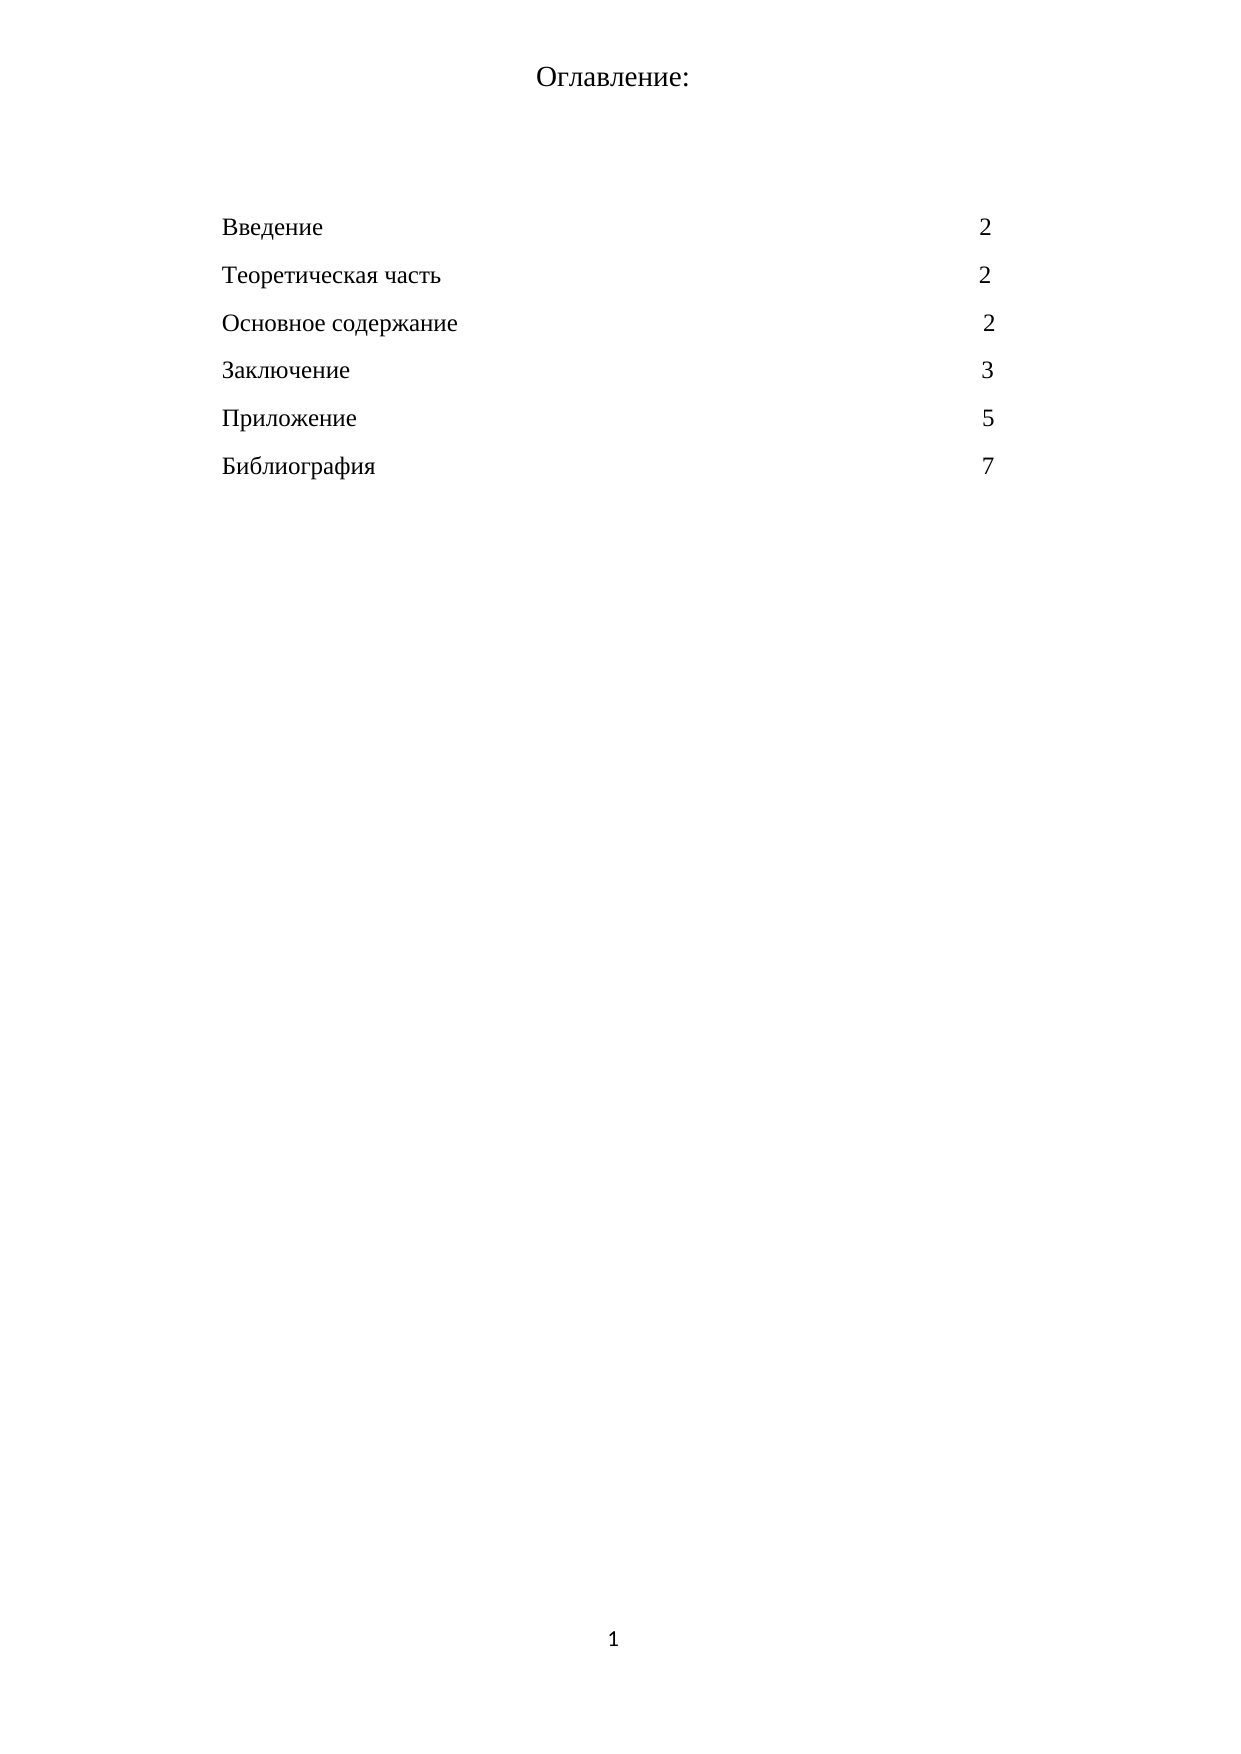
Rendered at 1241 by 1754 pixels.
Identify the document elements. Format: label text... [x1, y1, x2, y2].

text Основное содержание 2 [118, 308, 1107, 337]
text Теоретическая часть 2 [118, 260, 1107, 289]
text 2019Оглавление: [118, 59, 1107, 93]
text Библиография 7 [118, 451, 1107, 480]
text Заключение 3 [118, 356, 1107, 384]
text Введение 2 [118, 212, 1107, 241]
text Приложение 5 [118, 403, 1107, 432]
